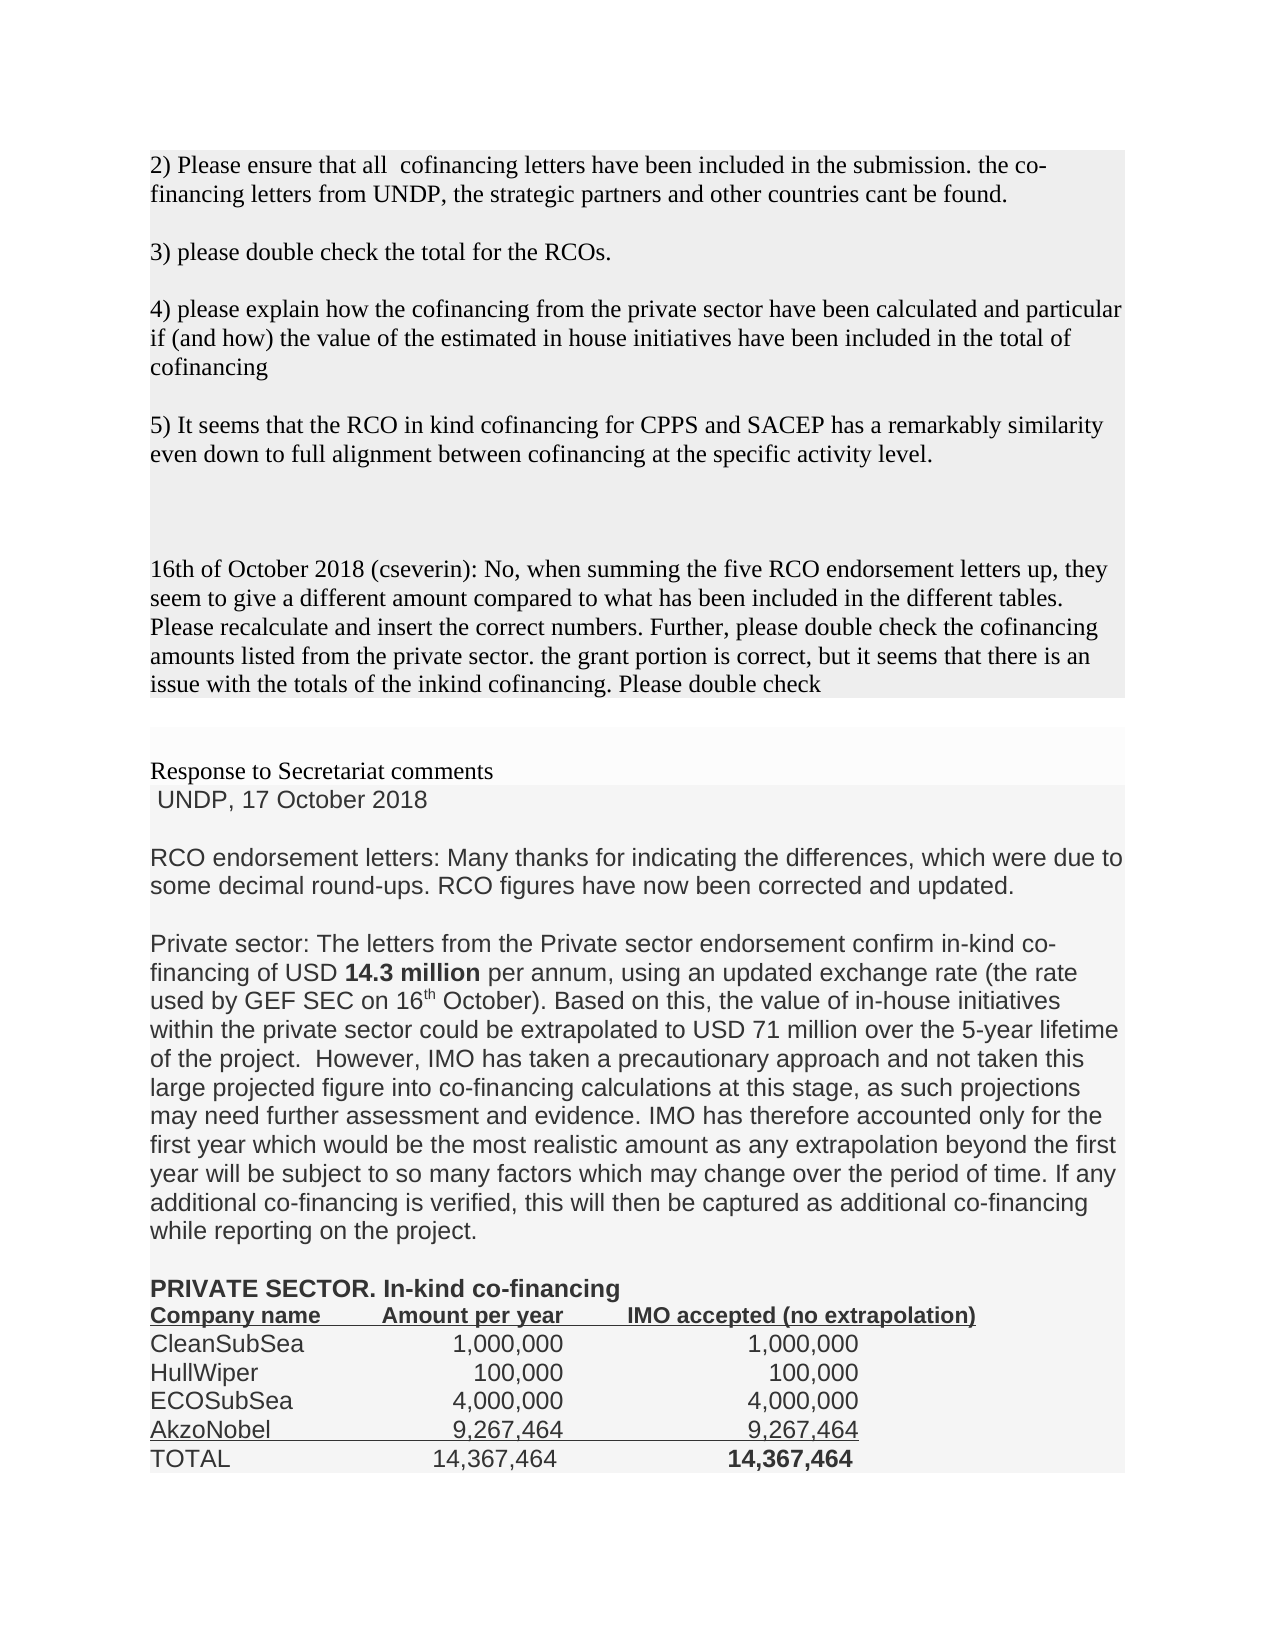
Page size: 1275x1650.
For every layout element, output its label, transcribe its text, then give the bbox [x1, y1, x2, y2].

text Private sector: The letters from the Private sector endorsement confirm in-kind co-financing of USD 14.3 million per annum, using an updated exchange rate (the rate used by GEF SEC on 16th October). Based on this, the value of in-house initiatives within the private sector could be extrapolated to USD 71 million over the 5-year lifetime of the project. However, IMO has taken a precautionary approach and not taken this large projected figure into co-financing calculations at this stage, as such projections may need further assessment and evidence. IMO has therefore accounted only for the first year which would be the most realistic amount as any extrapolation beyond the first year will be subject to so many factors which may change over the period of time. If any additional co-financing is verified, this will then be captured as additional co-financing while reporting on the project. [150, 929, 1125, 1245]
text RCO endorsement letters: Many thanks for indicating the differences, which were due to some decimal round-ups. RCO figures have now been corrected and updated. [150, 842, 1125, 900]
text 5) It seems that the RCO in kind cofinancing for CPPS and SACEP has a remarkably similarity even down to full alignment between cofinancing at the specific activity level. [150, 410, 1125, 467]
text CleanSubSea 1,000,000 1,000,000 [150, 1329, 1125, 1358]
text Company name Amount per year IMO accepted (no extrapolation) [150, 1302, 1125, 1329]
text 4) please explain how the cofinancing from the private sector have been calculated and particular if (and how) the value of the estimated in house initiatives have been included in the total of cofinancing [150, 294, 1125, 381]
text TOTAL 14,367,464 14,367,464 [150, 1444, 1125, 1473]
text Response to Secretariat comments [150, 756, 1125, 785]
text 3) please double check the total for the RCOs. [150, 237, 1125, 265]
text HullWiper 100,000 100,000 [150, 1358, 1125, 1386]
text AkzoNobel 9,267,464 9,267,464 [150, 1415, 1125, 1444]
text ECOSubSea 4,000,000 4,000,000 [150, 1386, 1125, 1415]
text UNDP, 17 October 2018 [150, 785, 1125, 814]
text 2) Please ensure that all cofinancing letters have been included in the submission. the co-financing letters from UNDP, the strategic partners and other countries cant be found. [150, 150, 1125, 207]
text PRIVATE SECTOR. In-kind co-financing [150, 1274, 1125, 1302]
text 16th of October 2018 (cseverin): No, when summing the five RCO endorsement letters up, they seem to give a different amount compared to what has been included in the different tables. Please recalculate and insert the correct numbers. Further, please double check the cofinancing amounts listed from the private sector. the grant portion is correct, but it seems that there is an issue with the totals of the inkind cofinancing. Please double check [150, 554, 1125, 698]
